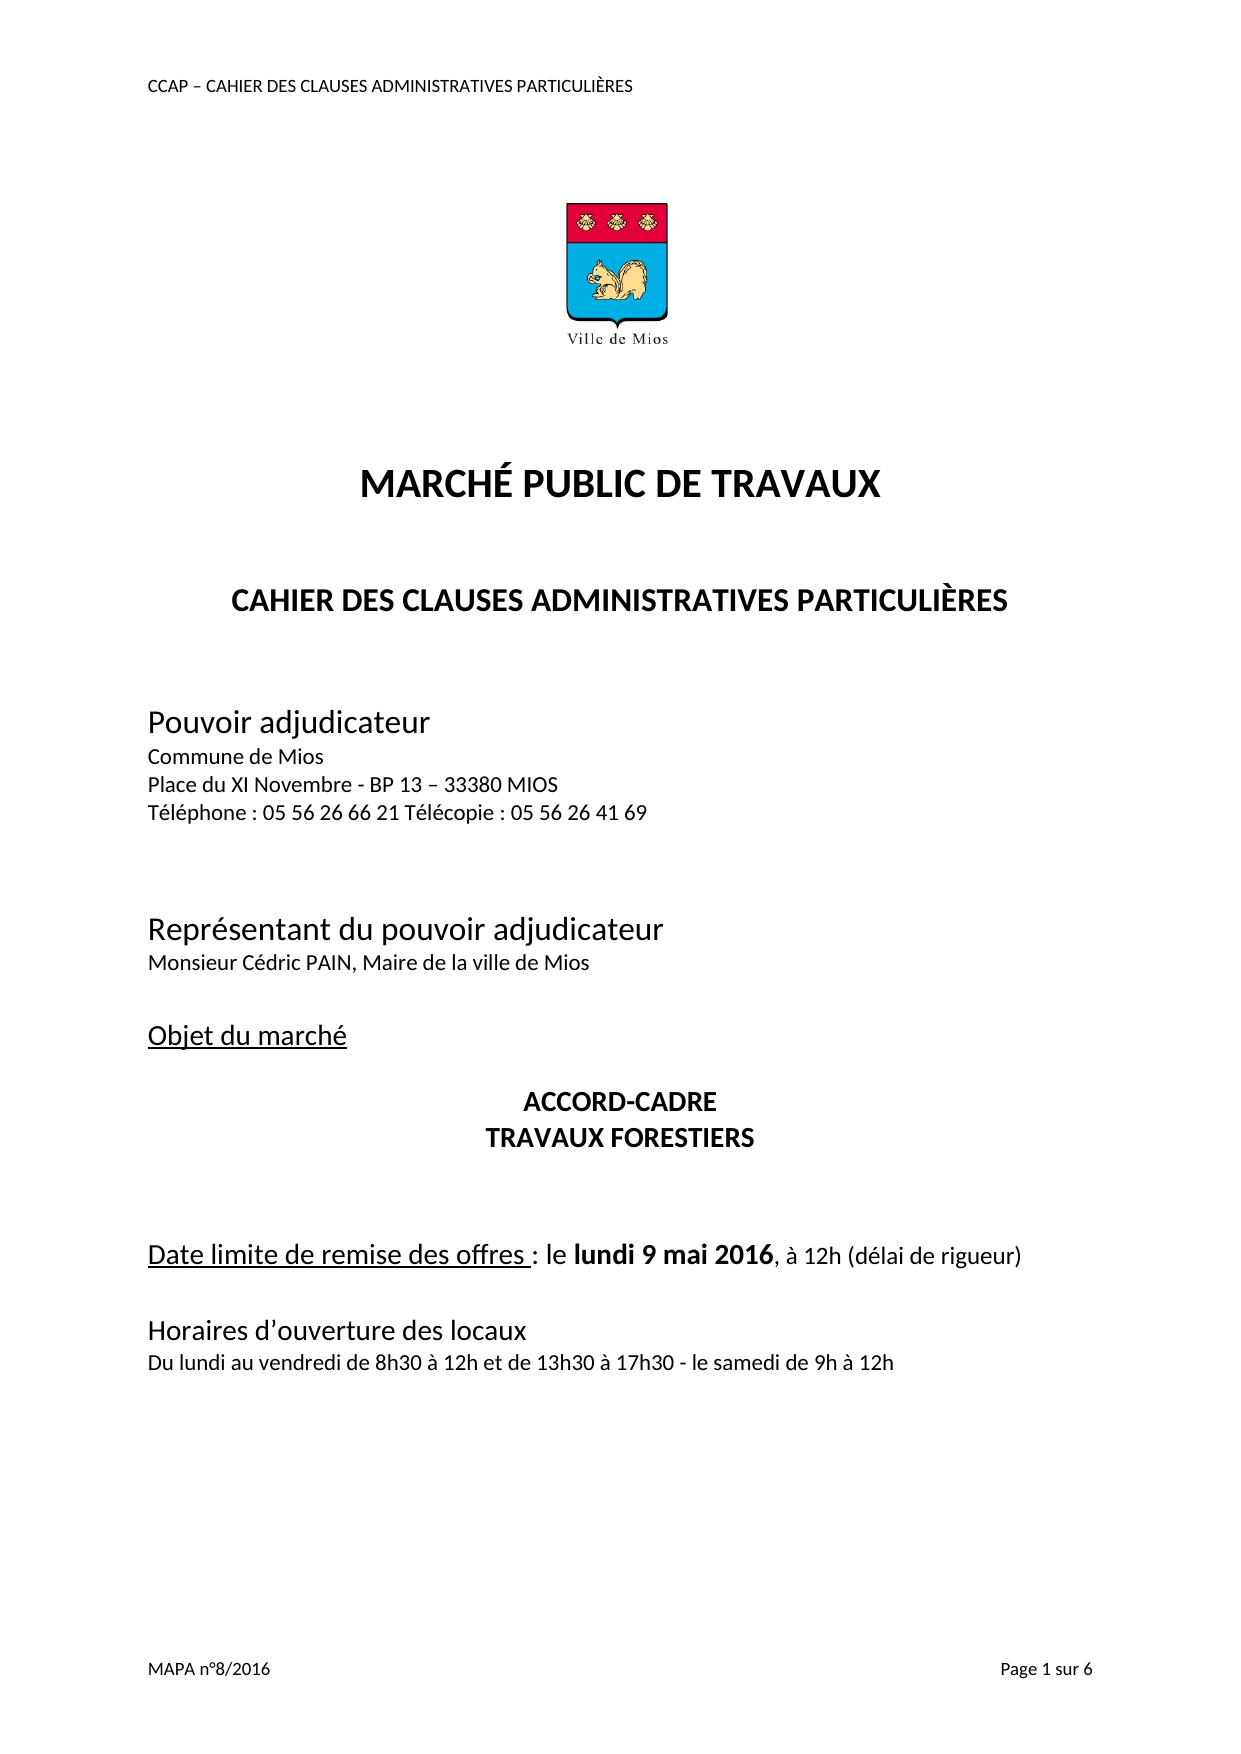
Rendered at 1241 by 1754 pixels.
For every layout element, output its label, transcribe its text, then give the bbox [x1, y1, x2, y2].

text Du lundi au vendredi de 8h30 à 12h et de 13h30 à 17h30 - le samedi de 9h à 12h [148, 1348, 1093, 1376]
text Objet du marché [148, 1017, 1093, 1053]
text MARCHÉ PUBLIC DE TRAVAUX [148, 457, 1093, 508]
text Représentant du pouvoir adjudicateur [148, 907, 1093, 948]
text Horaires d’ouverture des locaux [148, 1312, 1093, 1348]
text Date limite de remise des offres : le lundi 9 mai 2016, à 12h (délai de rigueur) [148, 1236, 1093, 1271]
text CAHIER DES CLAUSES ADMINISTRATIVES PARTICULIÈRES [148, 579, 1093, 620]
text Commune de Mios [148, 742, 1093, 770]
picture [564, 202, 668, 344]
text Téléphone : 05 56 26 66 21 Télécopie : 05 56 26 41 69 [148, 798, 1093, 826]
text TRAVAUX FORESTIERS [148, 1119, 1093, 1154]
text Place du XI Novembre - BP 13 – 33380 MIOS [148, 770, 1093, 798]
text ACCORD-CADRE [148, 1083, 1093, 1119]
text Pouvoir adjudicateur [148, 701, 1093, 742]
text Monsieur Cédric PAIN, Maire de la ville de Mios [148, 948, 1093, 976]
